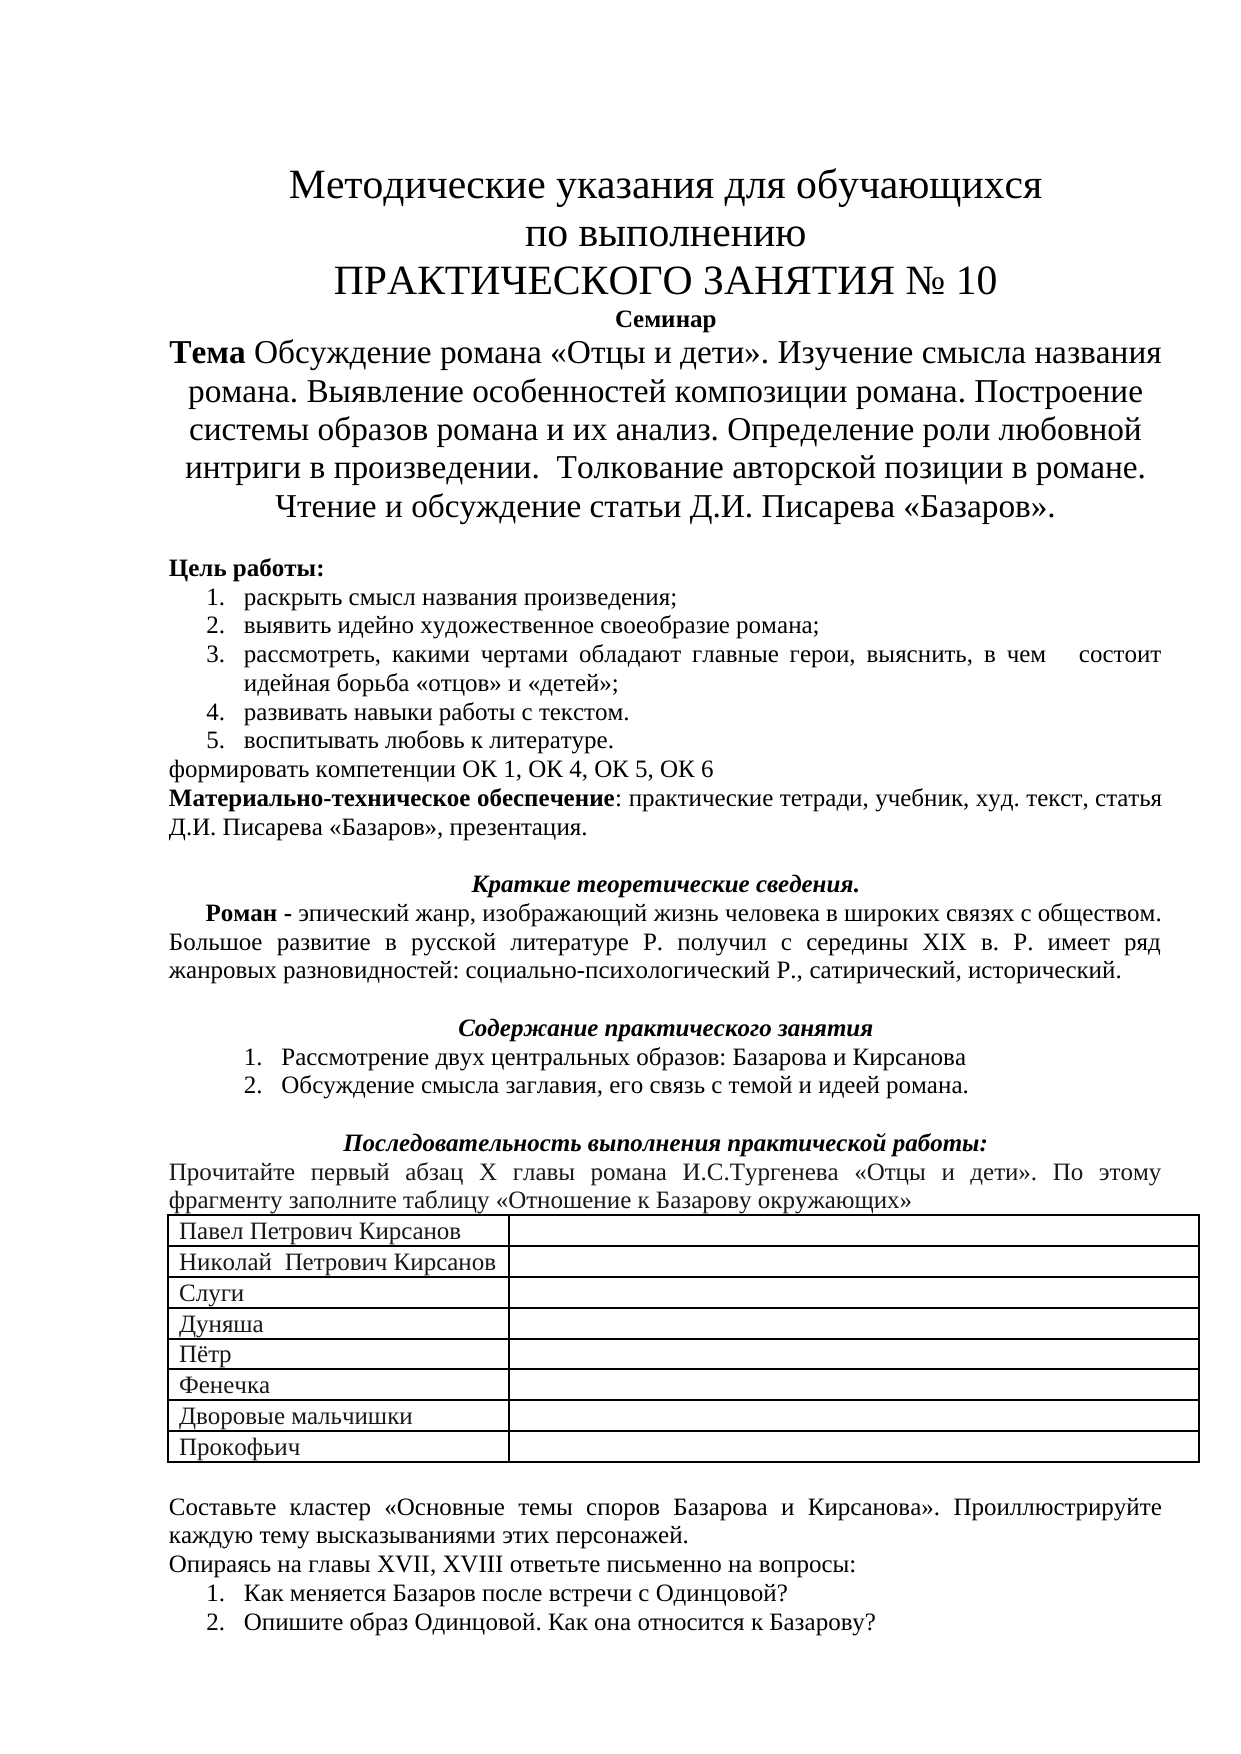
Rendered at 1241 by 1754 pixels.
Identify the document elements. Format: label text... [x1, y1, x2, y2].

text Последовательность выполнения практической работы: [169, 1128, 1162, 1157]
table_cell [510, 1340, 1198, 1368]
text Опираясь на главы XVII, XVIII ответьте письменно на вопросы: [169, 1549, 1162, 1578]
list Обсуждение смысла заглавия, его связь с темой и идеей романа. [244, 1070, 1162, 1099]
text Роман - эпический жанр, изображающий жизнь человека в широких связях с обществом. Большое развитие в русской литературе Р. получил с середины XIX в. Р. имеет ряд жанровых разновидностей: социально-психологический Р., сатирический, исторический. [169, 898, 1162, 984]
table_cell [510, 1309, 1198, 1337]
text по выполнению [169, 208, 1162, 256]
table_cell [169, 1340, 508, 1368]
text Методические указания для обучающихся [169, 160, 1162, 208]
text Цель работы: [169, 553, 1162, 582]
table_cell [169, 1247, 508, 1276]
list воспитывать любовь к литературе. [206, 725, 1162, 754]
text Краткие теоретические сведения. [169, 869, 1162, 898]
list развивать навыки работы с текстом. [206, 697, 1162, 725]
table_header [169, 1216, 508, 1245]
text Материально-техническое обеспечение: практические тетради, учебник, худ. текст, статья Д.И. Писарева «Базаров», презентация. [169, 783, 1162, 840]
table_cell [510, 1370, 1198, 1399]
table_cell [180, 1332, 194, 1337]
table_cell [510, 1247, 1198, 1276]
list Рассмотрение двух центральных образов: Базарова и Кирсанова [244, 1042, 1162, 1070]
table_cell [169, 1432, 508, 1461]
text Содержание практического занятия [169, 1013, 1162, 1042]
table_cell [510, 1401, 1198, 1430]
text Составьте кластер «Основные темы споров Базарова и Кирсанова». Проиллюстрируйте каждую тему высказываниями этих персонажей. [169, 1492, 1162, 1549]
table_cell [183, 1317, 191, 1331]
text Тема Обсуждение романа «Отцы и дети». Изучение смысла названия романа. Выявление особенностей композиции романа. Построение системы образов романа и их анализ. Определение роли любовной интриги в произведении. Толкование авторской позиции в романе. [169, 332, 1162, 486]
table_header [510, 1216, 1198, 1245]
text ПРАКТИЧЕСКОГО ЗАНЯТИЯ № 10 [169, 256, 1162, 304]
text Прочитайте первый абзац Х главы романа И.С.Тургенева «Отцы и дети». По этому фрагменту заполните таблицу «Отношение к Базарову окружающих» [169, 1157, 1162, 1214]
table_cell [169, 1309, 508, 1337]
list рассмотреть, какими чертами обладают главные герои, выяснить, в чем состоит идейная борьба «отцов» и «детей»; [206, 639, 1162, 697]
text Семинар [169, 304, 1162, 332]
list выявить идейно художественное своеобразие романа; [206, 610, 1162, 639]
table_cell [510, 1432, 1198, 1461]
list раскрыть смысл названия произведения; [206, 582, 1162, 610]
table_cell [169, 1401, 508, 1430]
text Чтение и обсуждение статьи Д.И. Писарева «Базаров». [169, 486, 1162, 524]
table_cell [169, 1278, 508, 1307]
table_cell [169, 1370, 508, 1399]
list Опишите образ Одинцовой. Как она относится к Базарову? [206, 1607, 1162, 1635]
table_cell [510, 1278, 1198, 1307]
list Как меняется Базаров после встречи с Одинцовой? [206, 1578, 1162, 1607]
text формировать компетенции ОК 1, ОК 4, ОК 5, ОК 6 [169, 754, 1162, 783]
